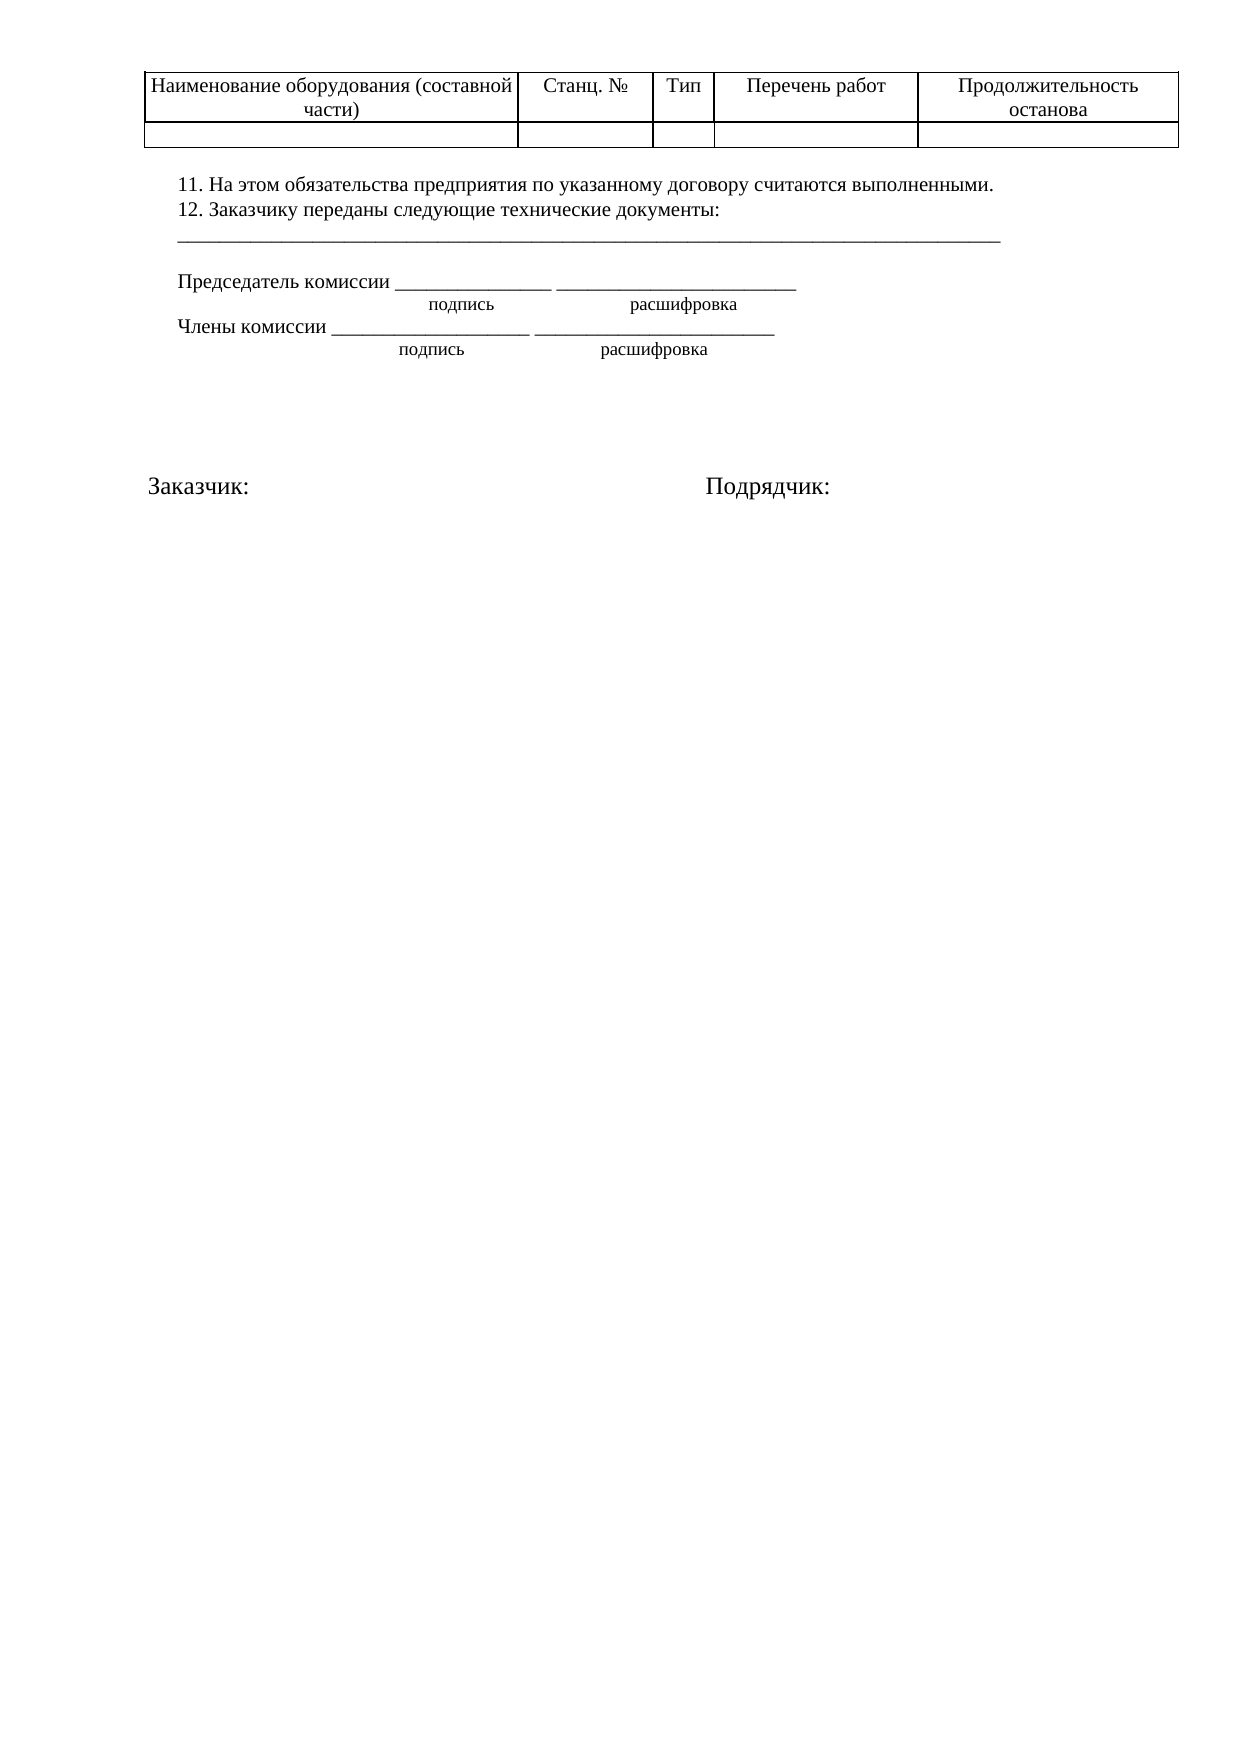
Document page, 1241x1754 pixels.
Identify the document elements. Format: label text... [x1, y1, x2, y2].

table_header Подрядчик: [694, 443, 1193, 615]
table_header Заказчик: [136, 443, 694, 615]
table_header Перечень работ [715, 73, 917, 121]
text 12. Заказчику переданы следующие технические документы: [148, 196, 1181, 221]
table_header Тип [654, 73, 713, 121]
text Председатель комиссии _______________ _______________________ [148, 269, 1181, 293]
text _______________________________________________________________________________ [148, 221, 1181, 244]
text подпись расшифровка [148, 293, 1181, 314]
text Члены комиссии ___________________ _______________________ [148, 314, 1181, 338]
text подпись расшифровка [148, 338, 1181, 360]
text 11. На этом обязательства предприятия по указанному договору считаются выполненными. [148, 172, 1181, 196]
table_header Станц. № [519, 73, 652, 121]
